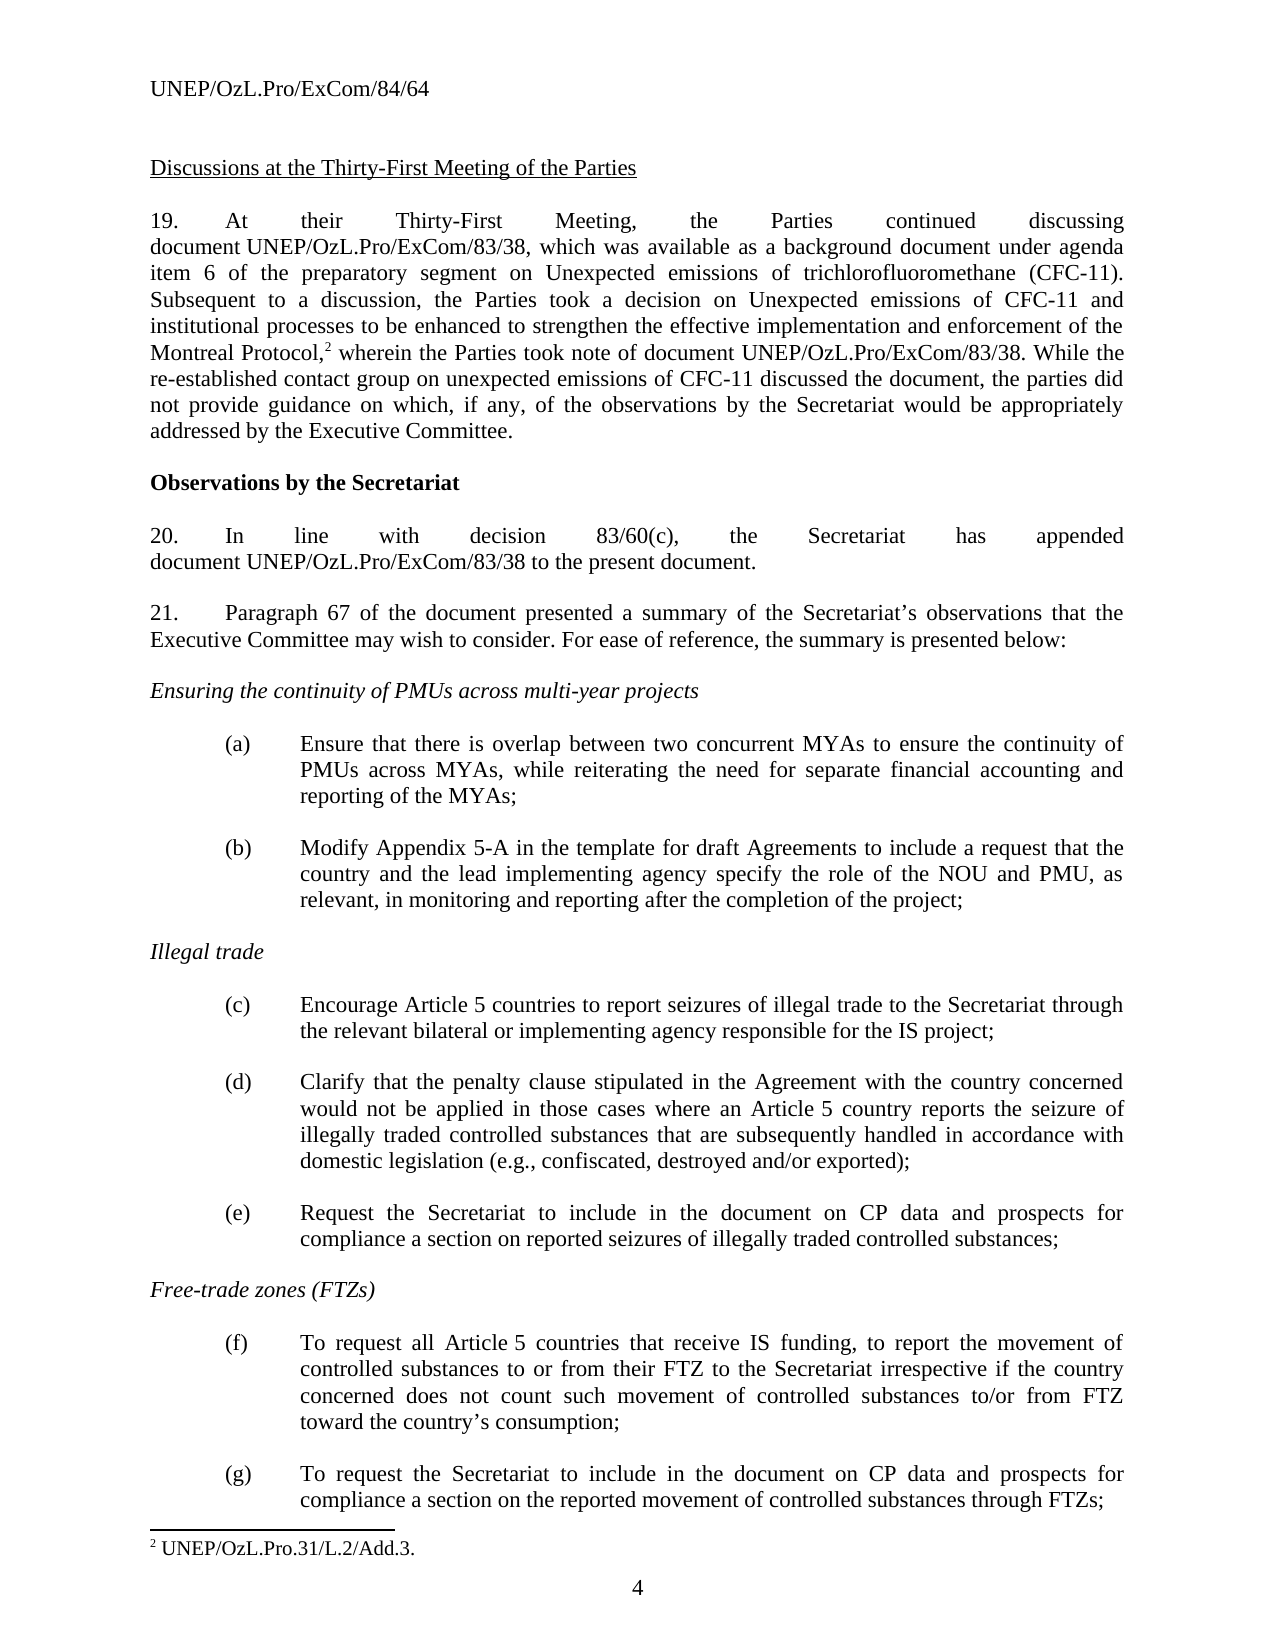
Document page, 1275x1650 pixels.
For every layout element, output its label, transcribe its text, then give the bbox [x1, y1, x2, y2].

subtitle To request the Secretariat to include in the document on CP data and prospects for compliance a section on the reported movement of controlled substances through FTZs; [225, 1459, 1125, 1512]
subtitle At their Thirty-First Meeting, the Parties continued discussing document UNEP/OzL.Pro/ExCom/83/38, which was available as a background document under agenda item 6 of the preparatory segment on Unexpected emissions of trichlorofluoromethane (CFC-11). Subsequent to a discussion, the Parties took a decision on Unexpected emissions of CFC-11 and institutional processes to be enhanced to strengthen the effective implementation and enforcement of the Montreal Protocol, wherein the Parties took note of document UNEP/OzL.Pro/ExCom/83/38. While the re-established contact group on unexpected emissions of CFC-11 discussed the document, the parties did not provide guidance on which, if any, of the observations by the Secretariat would be appropriately addressed by the Executive Committee. [150, 207, 1125, 444]
subtitle Clarify that the penalty clause stipulated in the Agreement with the country concerned would not be applied in those cases where an Article 5 country reports the seizure of illegally traded controlled substances that are subsequently handled in accordance with domestic legislation (e.g., confiscated, destroyed and/or exported); [225, 1068, 1125, 1174]
subtitle Paragraph 67 of the document presented a summary of the Secretariat’s observations that the Executive Committee may wish to consider. For ease of reference, the summary is presented below: [150, 599, 1125, 652]
text Illegal trade [150, 938, 1125, 964]
subtitle To request all Article 5 countries that receive IS funding, to report the movement of controlled substances to or from their FTZ to the Secretariat irrespective if the country concerned does not count such movement of controlled substances to/or from FTZ toward the country’s consumption; [225, 1329, 1125, 1434]
subtitle In line with decision 83/60(c), the Secretariat has appended document UNEP/OzL.Pro/ExCom/83/38 to the present document. [150, 522, 1125, 574]
text Free-trade zones (FTZs) [150, 1276, 1125, 1303]
subtitle Ensure that there is overlap between two concurrent MYAs to ensure the continuity of PMUs across MYAs, while reiterating the need for separate financial accounting and reporting of the MYAs; [225, 730, 1125, 809]
text Discussions at the Thirty-First Meeting of the Parties [150, 154, 1125, 180]
subtitle Modify Appendix 5-A in the template for draft Agreements to include a request that the country and the lead implementing agency specify the role of the NOU and PMU, as relevant, in monitoring and reporting after the completion of the project; [225, 834, 1125, 913]
text Observations by the Secretariat [150, 469, 1125, 495]
subtitle Request the Secretariat to include in the document on CP data and prospects for compliance a section on reported seizures of illegally traded controlled substances; [225, 1199, 1125, 1251]
text Ensuring the continuity of PMUs across multi-year projects [150, 677, 1125, 703]
subtitle Encourage Article 5 countries to report seizures of illegal trade to the Secretariat through the relevant bilateral or implementing agency responsible for the IS project; [225, 991, 1125, 1043]
